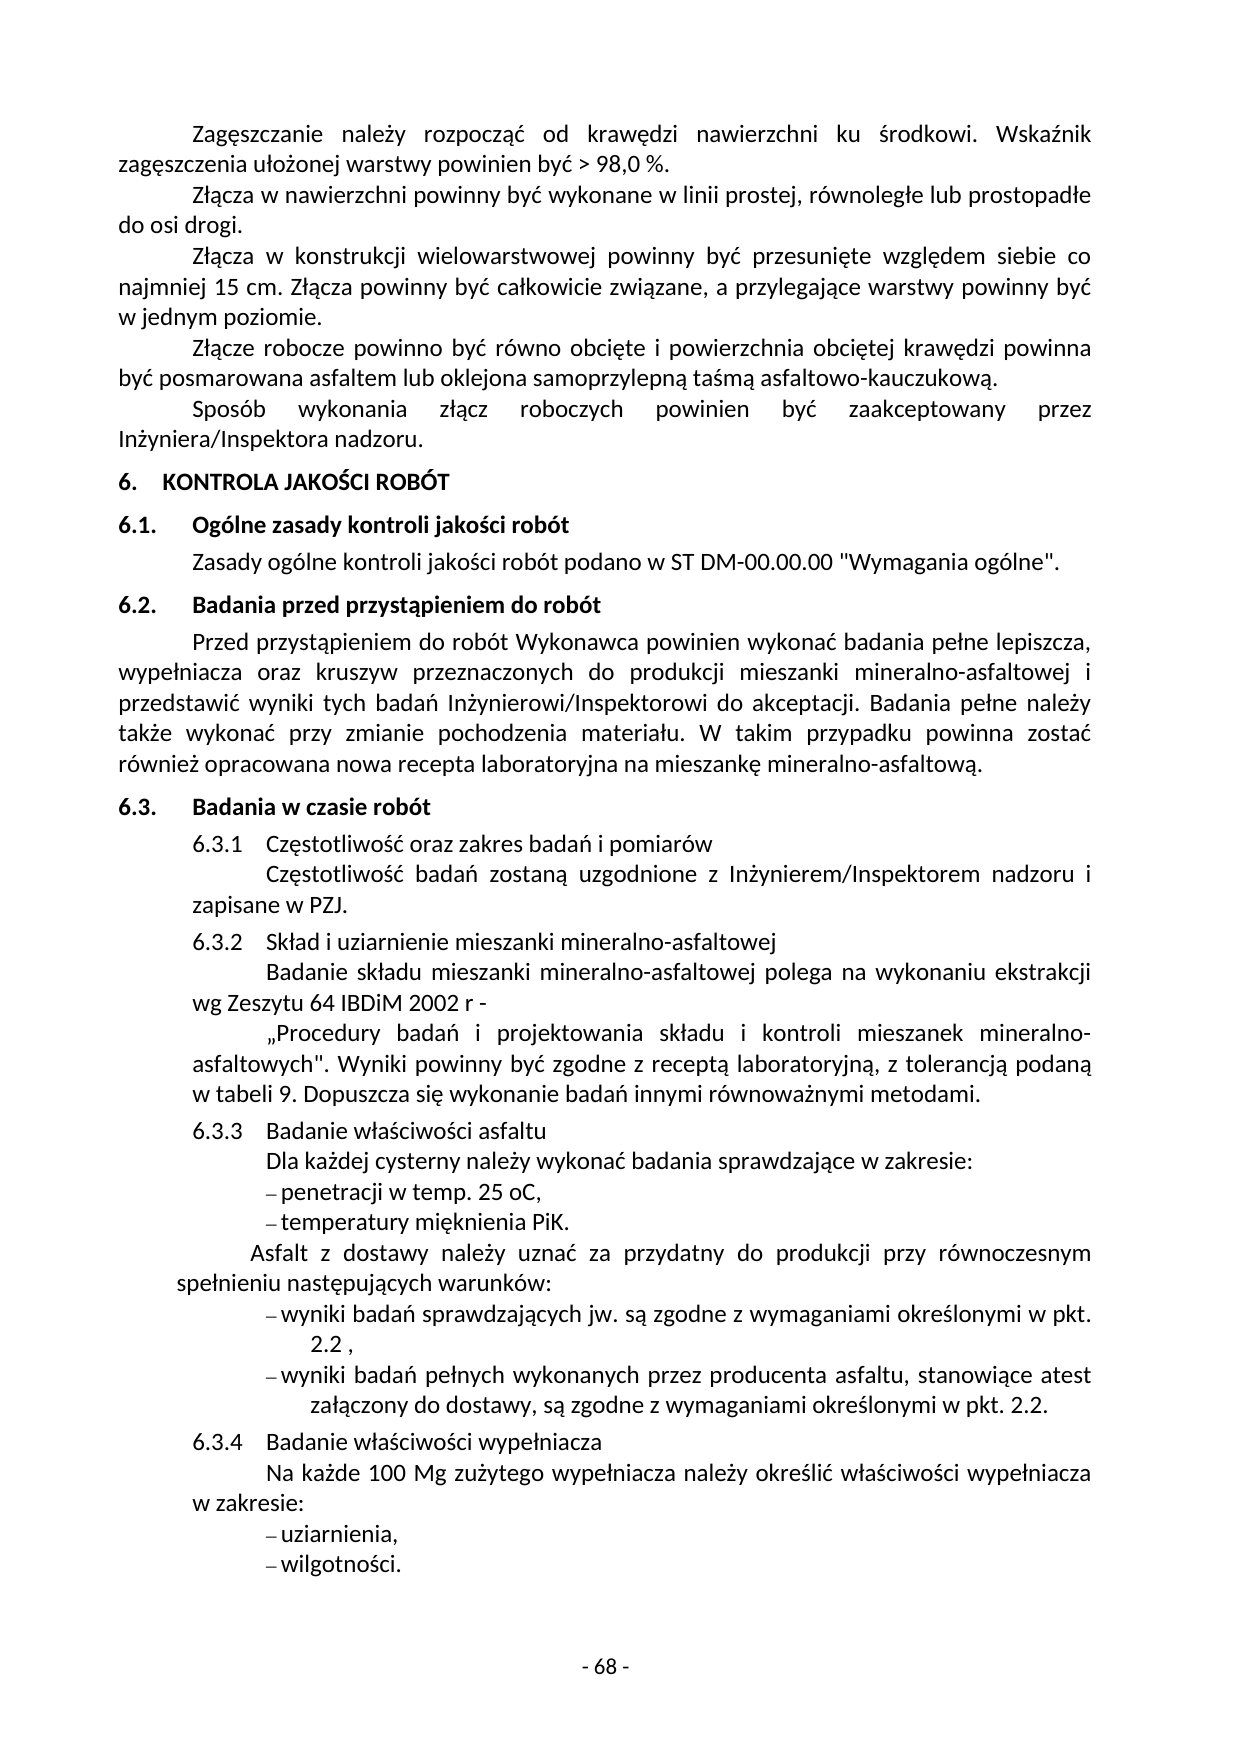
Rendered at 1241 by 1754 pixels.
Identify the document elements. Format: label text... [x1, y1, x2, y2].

text „Procedury badań i projektowania składu i kontroli mieszanek mineralno-asfaltowych". Wyniki powinny być zgodne z receptą laboratoryjną, z tolerancją podaną w tabeli 9. Dopuszcza się wykonanie badań innymi równoważnymi metodami. [192, 1017, 1092, 1109]
text Na każde 100 Mg zużytego wypełniacza należy określić właściwości wypełniacza w zakresie: [192, 1457, 1092, 1518]
subtitle Skład i uziarnienie mieszanki mineralno-asfaltowej [192, 926, 1092, 956]
text Złącza w nawierzchni powinny być wykonane w linii prostej, równoległe lub prostopadłe do osi drogi. [118, 179, 1092, 240]
text Asfalt z dostawy należy uznać za przydatny do produkcji przy równoczesnym spełnieniu następujących warunków: [176, 1237, 1092, 1298]
subtitle Badania w czasie robót [118, 791, 1092, 822]
subtitle Badanie właściwości wypełniacza [192, 1426, 1092, 1457]
text Złącze robocze powinno być równo obcięte i powierzchnia obciętej krawędzi powinna być posmarowana asfaltem lub oklejona samoprzylepną taśmą asfaltowo-kauczukową. [118, 332, 1092, 393]
list temperatury mięknienia PiK. [266, 1207, 1092, 1237]
list penetracji w temp. 25 oC, [266, 1176, 1092, 1207]
text Zagęszczanie należy rozpocząć od krawędzi nawierzchni ku środkowi. Wskaźnik zagęszczenia ułożonej warstwy powinien być > 98,0 %. [118, 118, 1092, 179]
text Dla każdej cysterny należy wykonać badania sprawdzające w zakresie: [192, 1146, 1092, 1176]
subtitle Częstotliwość oraz zakres badań i pomiarów [192, 828, 1092, 858]
text Zasady ogólne kontroli jakości robót podano w ST DM-00.00.00 "Wymagania ogólne". [118, 546, 1092, 577]
list uziarnienia, [266, 1518, 1092, 1548]
list wyniki badań pełnych wykonanych przez producenta asfaltu, stanowiące atest załączony do dostawy, są zgodne z wymaganiami określonymi w pkt. 2.2. [266, 1359, 1092, 1420]
text Sposób wykonania złącz roboczych powinien być zaakceptowany przez Inżyniera/Inspektora nadzoru. [118, 393, 1092, 454]
subtitle KONTROLA JAKOŚCI ROBÓT [118, 466, 1092, 497]
text Złącza w konstrukcji wielowarstwowej powinny być przesunięte względem siebie co najmniej 15 cm. Złącza powinny być całkowicie związane, a przylegające warstwy powinny być w jednym poziomie. [118, 240, 1092, 332]
text Częstotliwość badań zostaną uzgodnione z Inżynierem/Inspektorem nadzoru i zapisane w PZJ. [192, 858, 1092, 919]
text Przed przystąpieniem do robót Wykonawca powinien wykonać badania pełne lepiszcza, wypełniacza oraz kruszyw przeznaczonych do produkcji mieszanki mineralno-asfaltowej i przedstawić wyniki tych badań Inżynierowi/Inspektorowi do akceptacji. Badania pełne należy także wykonać przy zmianie pochodzenia materiału. W takim przypadku powinna zostać również opracowana nowa recepta laboratoryjna na mieszankę mineralno-asfaltową. [118, 626, 1092, 778]
text Badanie składu mieszanki mineralno-asfaltowej polega na wykonaniu ekstrakcji wg Zeszytu 64 IBDiM 2002 r - [192, 956, 1092, 1017]
subtitle Ogólne zasady kontroli jakości robót [118, 509, 1092, 540]
subtitle Badanie właściwości asfaltu [192, 1115, 1092, 1146]
list wilgotności. [266, 1548, 1092, 1579]
list wyniki badań sprawdzających jw. są zgodne z wymaganiami określonymi w pkt. 2.2 , [266, 1298, 1092, 1359]
subtitle Badania przed przystąpieniem do robót [118, 589, 1092, 620]
